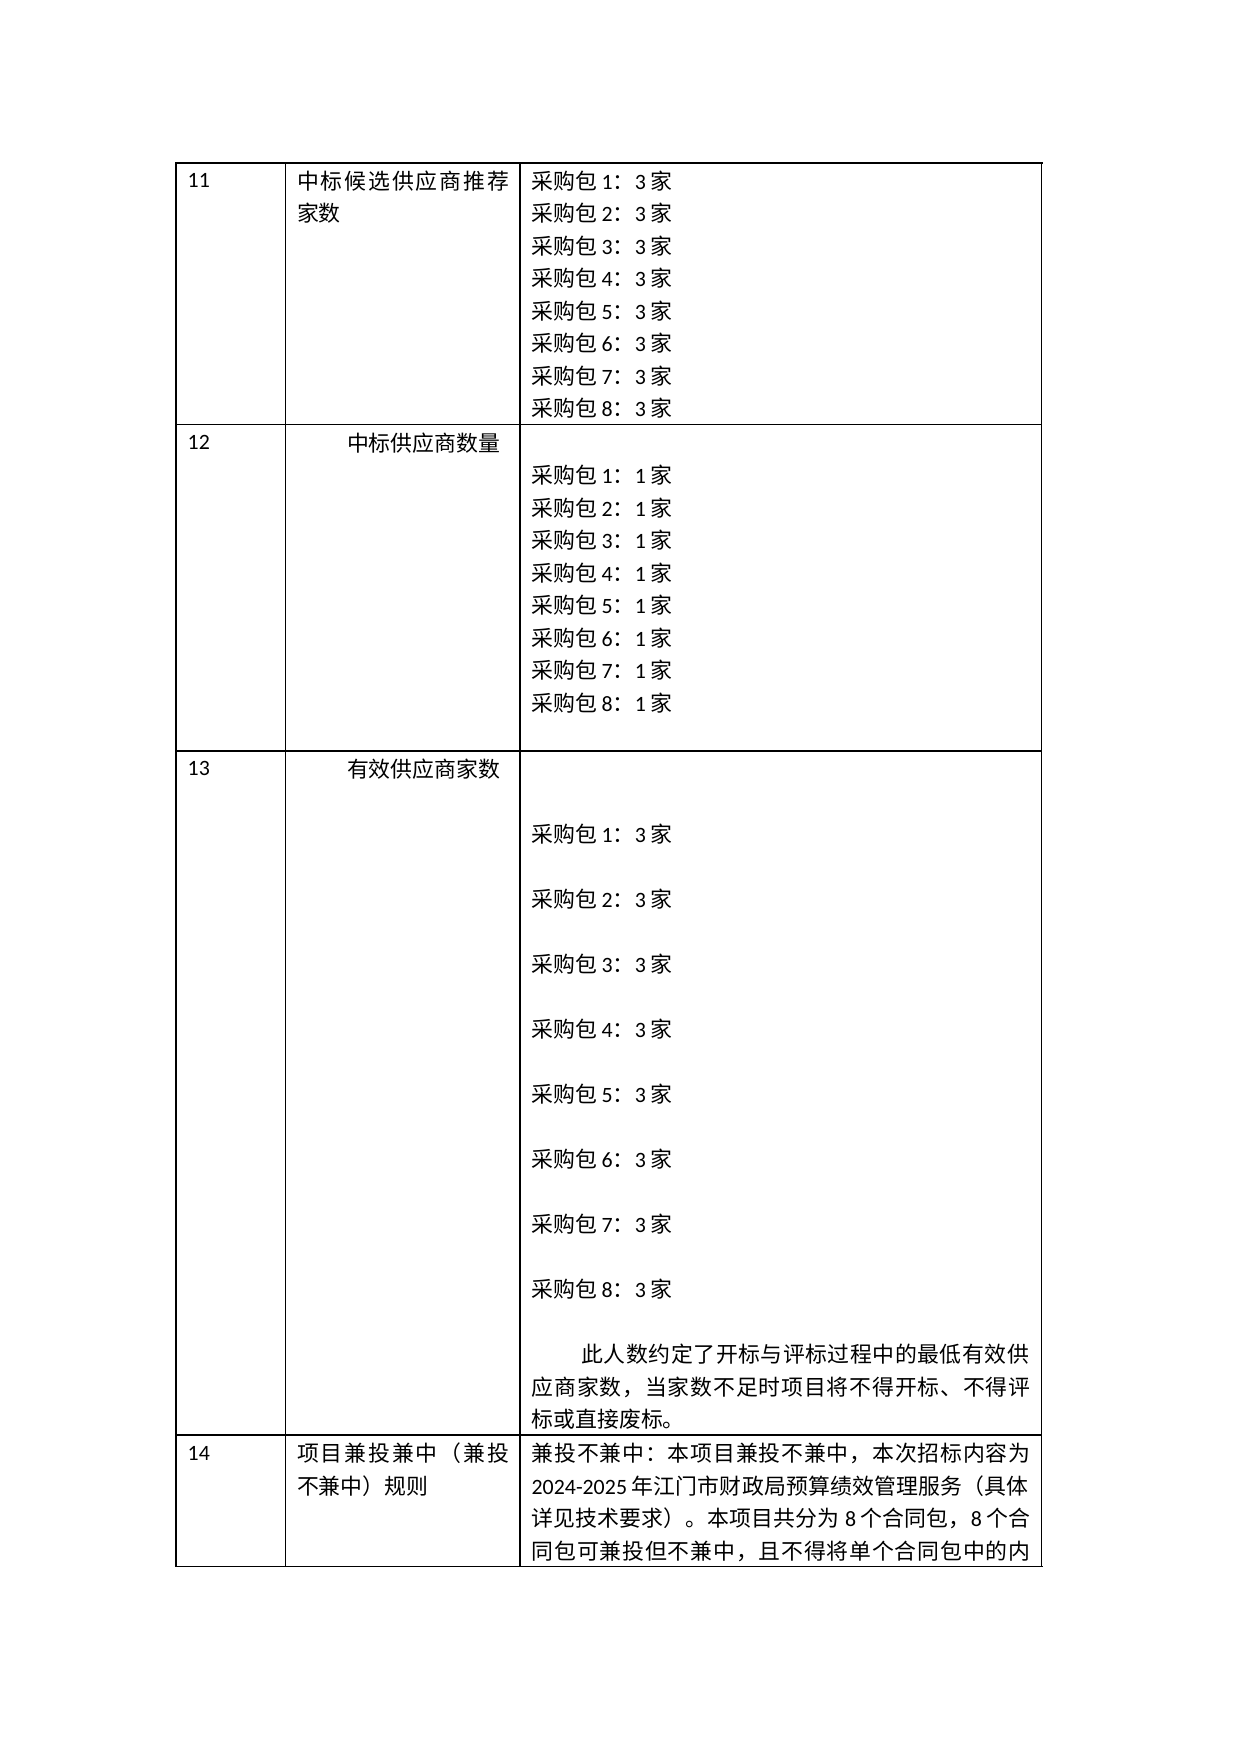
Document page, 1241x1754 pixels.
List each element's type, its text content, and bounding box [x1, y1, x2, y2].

table_cell 中标候选供应商推荐家数 [286, 164, 519, 423]
table_cell 中标供应商数量 [286, 425, 519, 750]
table_cell 采购包1：3家 采购包2：3家 采购包3：3家 采购包4：3家 采购包5：3家 采购包6：3家 采购包7：3家 采购包8：3家 此人数约定了开标与评标过程中的最低有效供应商家数，当家数不足时项目将不得开标、不得评标或直接废标。 [521, 752, 1041, 1434]
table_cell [521, 1436, 1041, 1566]
table_cell 采购包1：3家 采购包2：3家 采购包3：3家 采购包4：3家 采购包5：3家 采购包6：3家 采购包7：3家 采购包8：3家 [521, 164, 1041, 423]
table_cell 12 [177, 425, 285, 750]
table_cell 13 [177, 752, 285, 1434]
table_cell 项目兼投兼中（兼投不兼中）规则 [286, 1436, 519, 1566]
table_cell 14 [177, 1436, 285, 1566]
table_cell 11 [177, 164, 285, 423]
table_cell 采购包1：1家 采购包2：1家 采购包3：1家 采购包4：1家 采购包5：1家 采购包6：1家 采购包7：1家 采购包8：1家 [521, 425, 1041, 750]
table_cell 有效供应商家数 [286, 752, 519, 1434]
